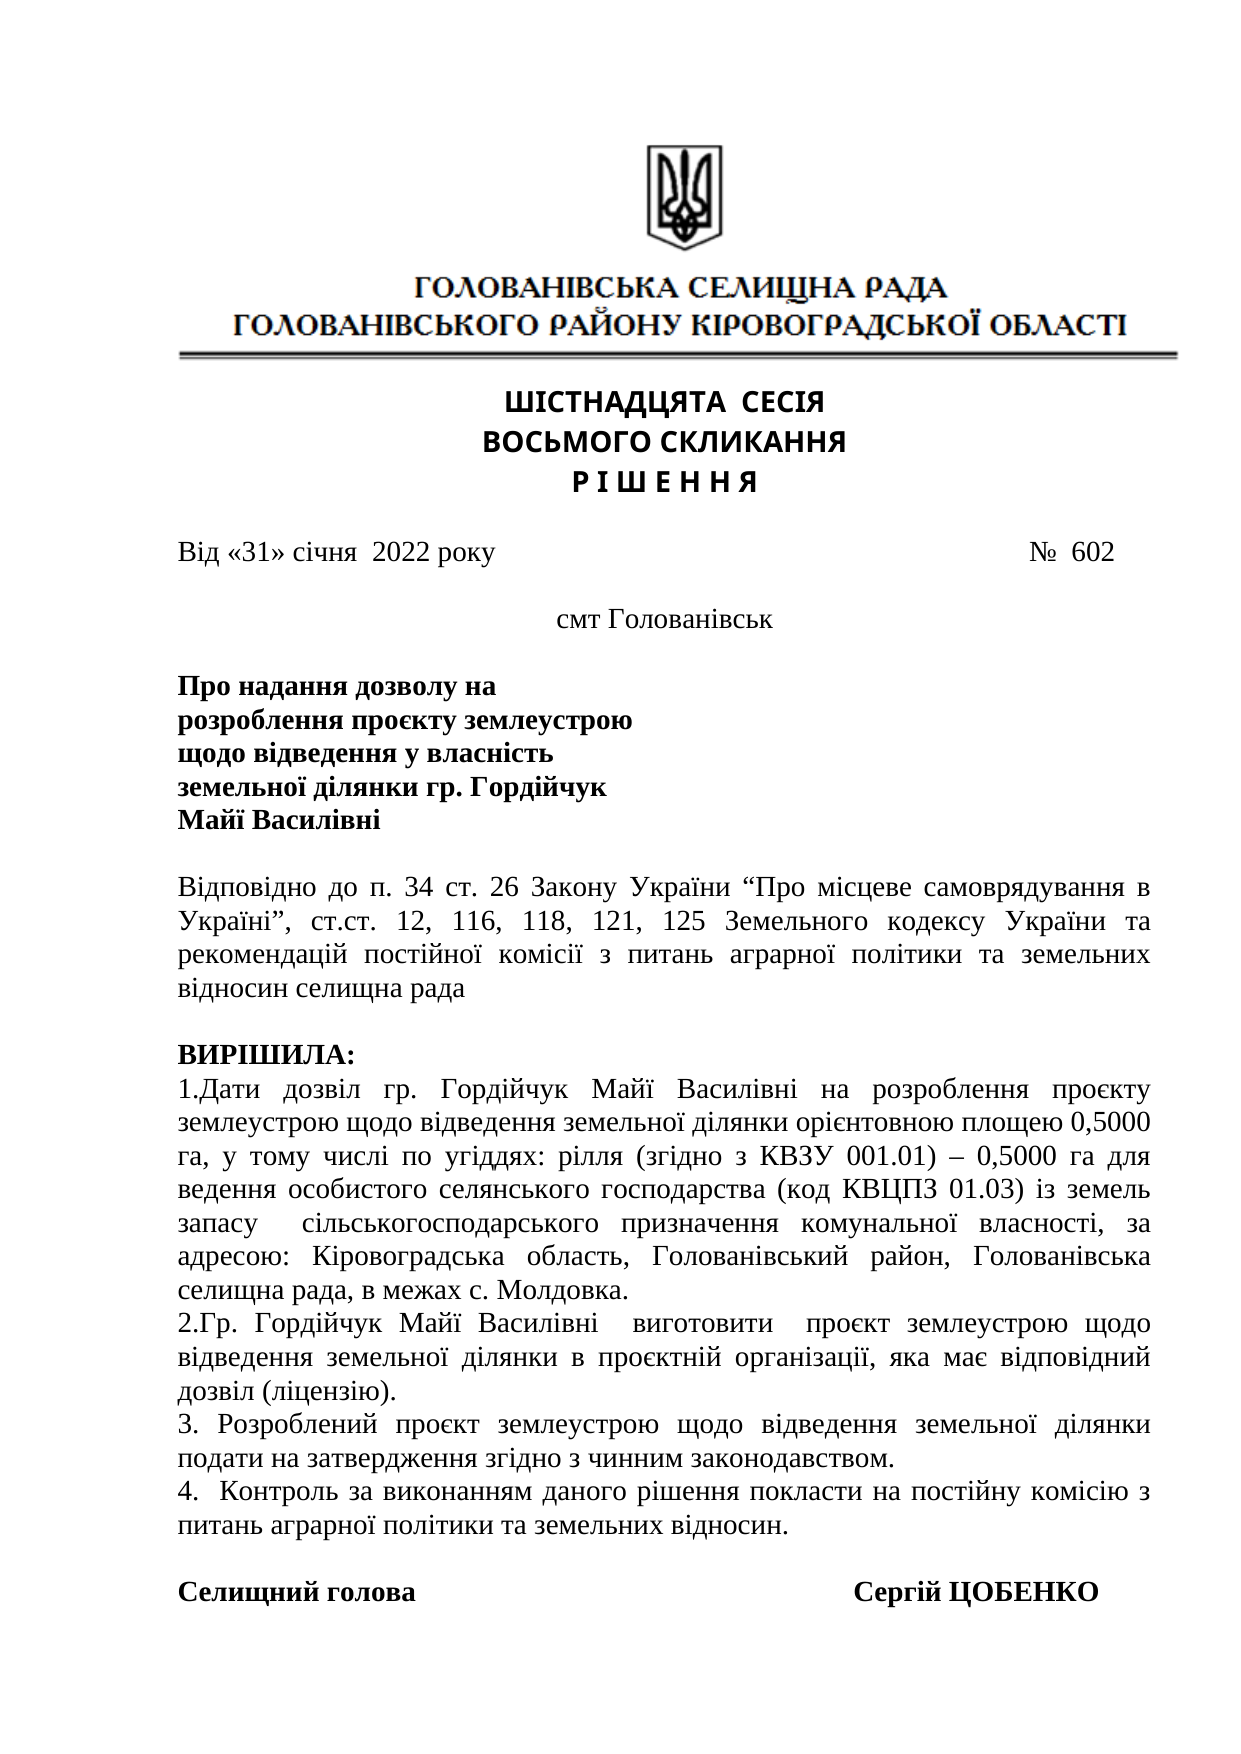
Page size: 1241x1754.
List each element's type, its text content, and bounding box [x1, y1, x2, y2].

text Селищний голова Сергій ЦОБЕНКО [177, 1574, 1152, 1607]
text 3. Розроблений проєкт землеустрою щодо відведення земельної ділянки подати на затвердження згідно з чинним законодавством. [177, 1406, 1152, 1473]
picture [177, 144, 1180, 370]
text 1.Дати дозвіл гр. Гордійчук Майї Василівні на розроблення проєкту землеустрою щодо відведення земельної ділянки орієнтовною площею 0,5000 га, у тому числі по угіддях: рілля (згідно з КВЗУ 001.01) – 0,5000 га для ведення особистого селянського господарства (код КВЦПЗ 01.03) із земель запасу сільськогосподарського призначення комунальної власності, за адресою: Кіровоградська область, Голованівський район, Голованівська селищна рада, в межах с. Молдовка. [177, 1071, 1152, 1306]
text Про надання дозволу на розроблення проєкту землеустрою щодо відведення у власність земельної ділянки гр. Гордійчук [177, 668, 664, 802]
text 2.Гр. Гордійчук Майї Василівні виготовити проєкт землеустрою щодо відведення земельної ділянки в проєктній організації, яка має відповідний дозвіл (ліцензію). [177, 1306, 1152, 1406]
text Відповідно до п. 34 ст. 26 Закону України “Про місцеве самоврядування в Україні”, ст.ст. 12, 116, 118, 121, 125 Земельного кодексу України та рекомендацій постійної комісії з питань аграрної політики та земельних відносин селищна рада [177, 869, 1152, 1004]
text 4. Контроль за виконанням даного рішення покласти на постійну комісію з питань аграрної політики та земельних відносин. [177, 1473, 1152, 1540]
table_header ШІСТНАДЦЯТА СЕСІЯ [177, 381, 1152, 421]
table_cell ВОСЬМОГО СКЛИКАННЯ [177, 421, 1152, 461]
text смт Голованівськ [177, 601, 1152, 635]
text ВИРІШИЛА: [177, 1037, 1152, 1071]
text Майї Василівні [177, 802, 664, 836]
text Від «31» січня 2022 року № 602 [177, 534, 1152, 568]
text Р І Ш Е Н Н Я [177, 461, 1152, 501]
